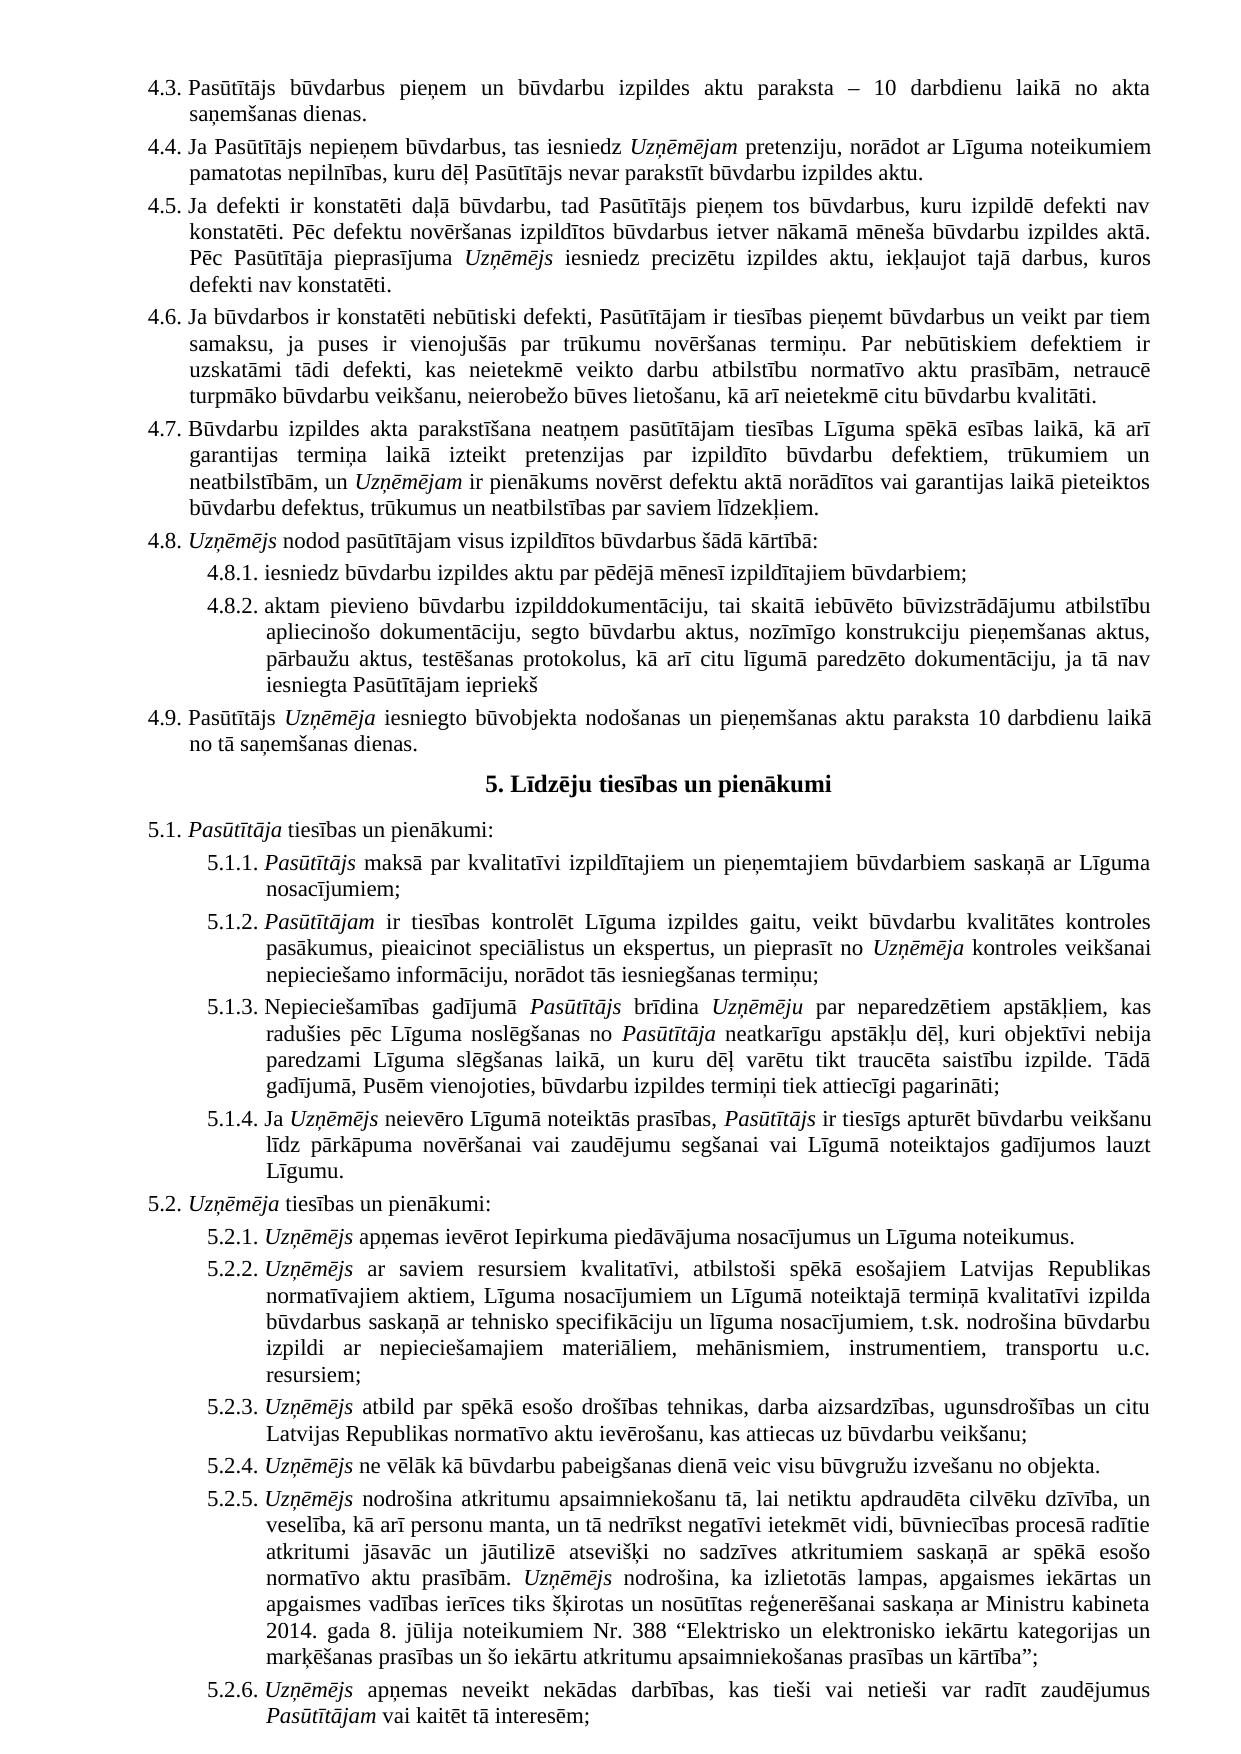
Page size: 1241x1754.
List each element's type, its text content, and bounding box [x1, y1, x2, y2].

text Pasūtītājs Uzņēmēja iesniegto būvobjekta nodošanas un pieņemšanas aktu paraksta 10 darbdienu laikā no tā saņemšanas dienas. [148, 704, 1152, 756]
text Ja Pasūtītājs nepieņem būvdarbus, tas iesniedz Uzņēmējam pretenziju, norādot ar Līguma noteikumiem pamatotas nepilnības, kuru dēļ Pasūtītājs nevar parakstīt būvdarbu izpildes aktu. [148, 133, 1152, 186]
text Būvdarbu izpildes akta parakstīšana neatņem pasūtītājam tiesības Līguma spēkā esības laikā, kā arī garantijas termiņa laikā izteikt pretenzijas par izpildīto būvdarbu defektiem, trūkumiem un neatbilstībām, un Uzņēmējam ir pienākums novērst defektu aktā norādītos vai garantijas laikā pieteiktos būvdarbu defektus, trūkumus un neatbilstības par saviem līdzekļiem. [148, 415, 1152, 521]
text Uzņēmējs apņemas ievērot Iepirkuma piedāvājuma nosacījumus un Līguma noteikumus. [207, 1223, 1152, 1249]
text Uzņēmējs nodrošina atkritumu apsaimniekošanu tā, lai netiktu apdraudēta cilvēku dzīvība, un veselība, kā arī personu manta, un tā nedrīkst negatīvi ietekmēt vidi, būvniecības procesā radītie atkritumi jāsavāc un jāutilizē atsevišķi no sadzīves atkritumiem saskaņā ar spēkā esošo normatīvo aktu prasībām. Uzņēmējs nodrošina, ka izlietotās lampas, apgaismes iekārtas un apgaismes vadības ierīces tiks šķirotas un nosūtītas reģenerēšanai saskaņa ar Ministru kabineta 2014. gada 8. jūlija noteikumiem Nr. 388 “Elektrisko un elektronisko iekārtu kategorijas un marķēšanas prasības un šo iekārtu atkritumu apsaimniekošanas prasības un kārtība”; [207, 1485, 1152, 1669]
text Ja defekti ir konstatēti daļā būvdarbu, tad Pasūtītājs pieņem tos būvdarbus, kuru izpildē defekti nav konstatēti. Pēc defektu novēršanas izpildītos būvdarbus ietver nākamā mēneša būvdarbu izpildes aktā. Pēc Pasūtītāja pieprasījuma Uzņēmējs iesniedz precizētu izpildes aktu, iekļaujot tajā darbus, kuros defekti nav konstatēti. [148, 192, 1152, 297]
text Uzņēmējs atbild par spēkā esošo drošības tehnikas, darba aizsardzības, ugunsdrošības un citu Latvijas Republikas normatīvo aktu ievērošanu, kas attiecas uz būvdarbu veikšanu; [207, 1393, 1152, 1446]
text Līdzēju tiesības un pienākumi [148, 769, 1152, 798]
text Uzņēmējs ne vēlāk kā būvdarbu pabeigšanas dienā veic visu būvgružu izvešanu no objekta. [207, 1452, 1152, 1479]
text Uzņēmējs apņemas neveikt nekādas darbības, kas tieši vai netieši var radīt zaudējumus Pasūtītājam vai kaitēt tā interesēm; [207, 1676, 1152, 1728]
text Pasūtītājam ir tiesības kontrolēt Līguma izpildes gaitu, veikt būvdarbu kvalitātes kontroles pasākumus, pieaicinot speciālistus un ekspertus, un pieprasīt no Uzņēmēja kontroles veikšanai nepieciešamo informāciju, norādot tās iesniegšanas termiņu; [207, 908, 1152, 987]
text Uzņēmējs nodod pasūtītājam visus izpildītos būvdarbus šādā kārtībā: [148, 527, 1152, 553]
text Ja Uzņēmējs neievēro Līgumā noteiktās prasības, Pasūtītājs ir tiesīgs apturēt būvdarbu veikšanu līdz pārkāpuma novēršanai vai zaudējumu segšanai vai Līgumā noteiktajos gadījumos lauzt Līgumu. [207, 1105, 1152, 1184]
text aktam pievieno būvdarbu izpilddokumentāciju, tai skaitā iebūvēto būvizstrādājumu atbilstību apliecinošo dokumentāciju, segto būvdarbu aktus, nozīmīgo konstrukciju pieņemšanas aktus, pārbaužu aktus, testēšanas protokolus, kā arī citu līgumā paredzēto dokumentāciju, ja tā nav iesniegta Pasūtītājam iepriekš [207, 592, 1152, 697]
text iesniedz būvdarbu izpildes aktu par pēdējā mēnesī izpildītajiem būvdarbiem; [207, 559, 1152, 586]
text Pasūtītājs būvdarbus pieņem un būvdarbu izpildes aktu paraksta – 10 darbdienu laikā no akta saņemšanas dienas. [148, 74, 1152, 127]
text Pasūtītāja tiesības un pienākumi: [148, 816, 1152, 843]
text Nepieciešamības gadījumā Pasūtītājs brīdina Uzņēmēju par neparedzētiem apstākļiem, kas radušies pēc Līguma noslēgšanas no Pasūtītāja neatkarīgu apstākļu dēļ, kuri objektīvi nebija paredzami Līguma slēgšanas laikā, un kuru dēļ varētu tikt traucēta saistību izpilde. Tādā gadījumā, Pusēm vienojoties, būvdarbu izpildes termiņi tiek attiecīgi pagarināti; [207, 993, 1152, 1099]
text Ja būvdarbos ir konstatēti nebūtiski defekti, Pasūtītājam ir tiesības pieņemt būvdarbus un veikt par tiem samaksu, ja puses ir vienojušās par trūkumu novēršanas termiņu. Par nebūtiskiem defektiem ir uzskatāmi tādi defekti, kas neietekmē veikto darbu atbilstību normatīvo aktu prasībām, netraucē turpmāko būvdarbu veikšanu, neierobežo būves lietošanu, kā arī neietekmē citu būvdarbu kvalitāti. [148, 303, 1152, 409]
text Uzņēmējs ar saviem resursiem kvalitatīvi, atbilstoši spēkā esošajiem Latvijas Republikas normatīvajiem aktiem, Līguma nosacījumiem un Līgumā noteiktajā termiņā kvalitatīvi izpilda būvdarbus saskaņā ar tehnisko specifikāciju un līguma nosacījumiem, t.sk. nodrošina būvdarbu izpildi ar nepieciešamajiem materiāliem, mehānismiem, instrumentiem, transportu u.c. resursiem; [207, 1255, 1152, 1387]
text Uzņēmēja tiesības un pienākumi: [148, 1190, 1152, 1217]
text Pasūtītājs maksā par kvalitatīvi izpildītajiem un pieņemtajiem būvdarbiem saskaņā ar Līguma nosacījumiem; [207, 849, 1152, 902]
